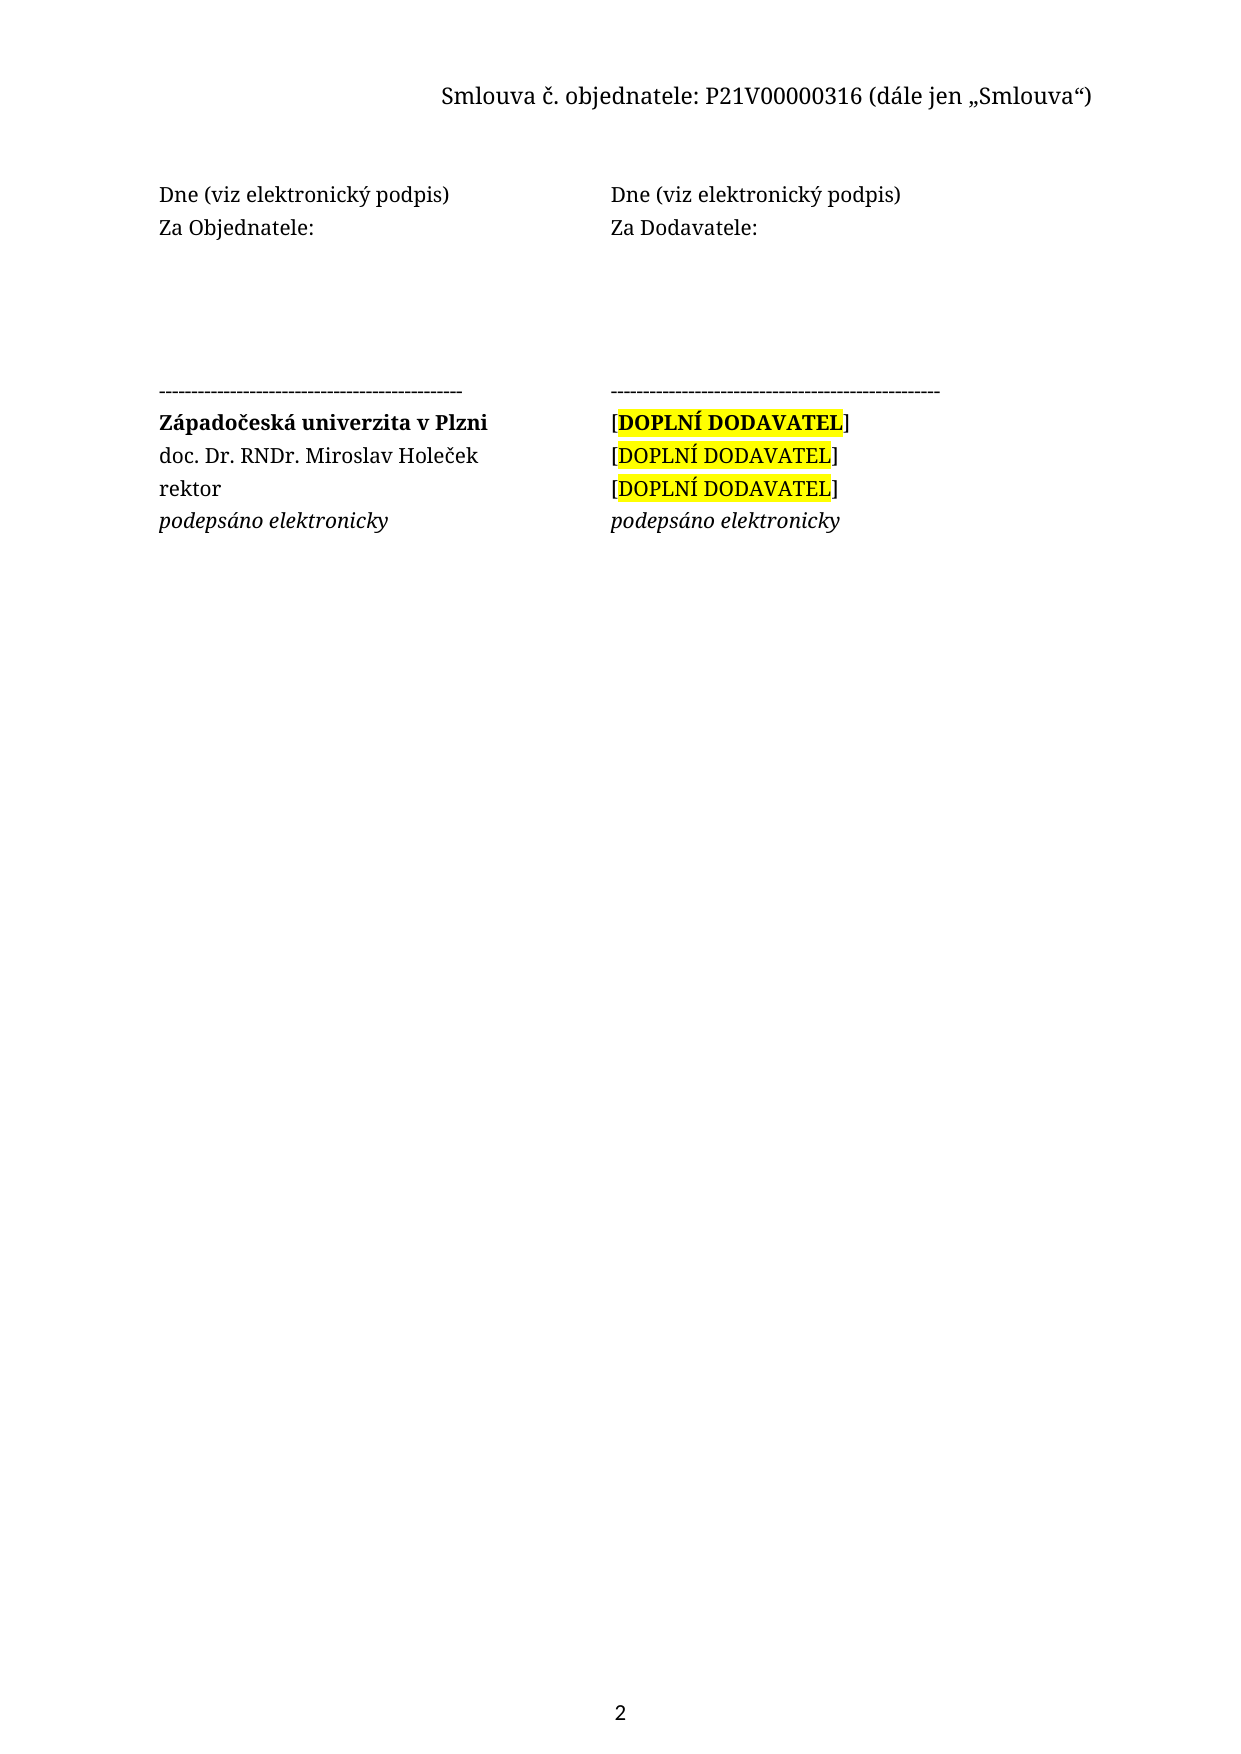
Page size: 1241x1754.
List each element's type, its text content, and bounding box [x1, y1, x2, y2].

table_header Dne (viz elektronický podpis) Za Objednatele: ----------------------------------------------- Západočeská univerzita v Plzni doc. Dr. RNDr. Miroslav Holeček rektor podepsáno elektronicky [148, 180, 599, 571]
table_header Dne (viz elektronický podpis) Za Dodavatele: --------------------------------------------------- [DOPLNÍ DODAVATEL] [DOPLNÍ DODAVATEL] [DOPLNÍ DODAVATEL] podepsáno elektronicky [599, 180, 1051, 571]
